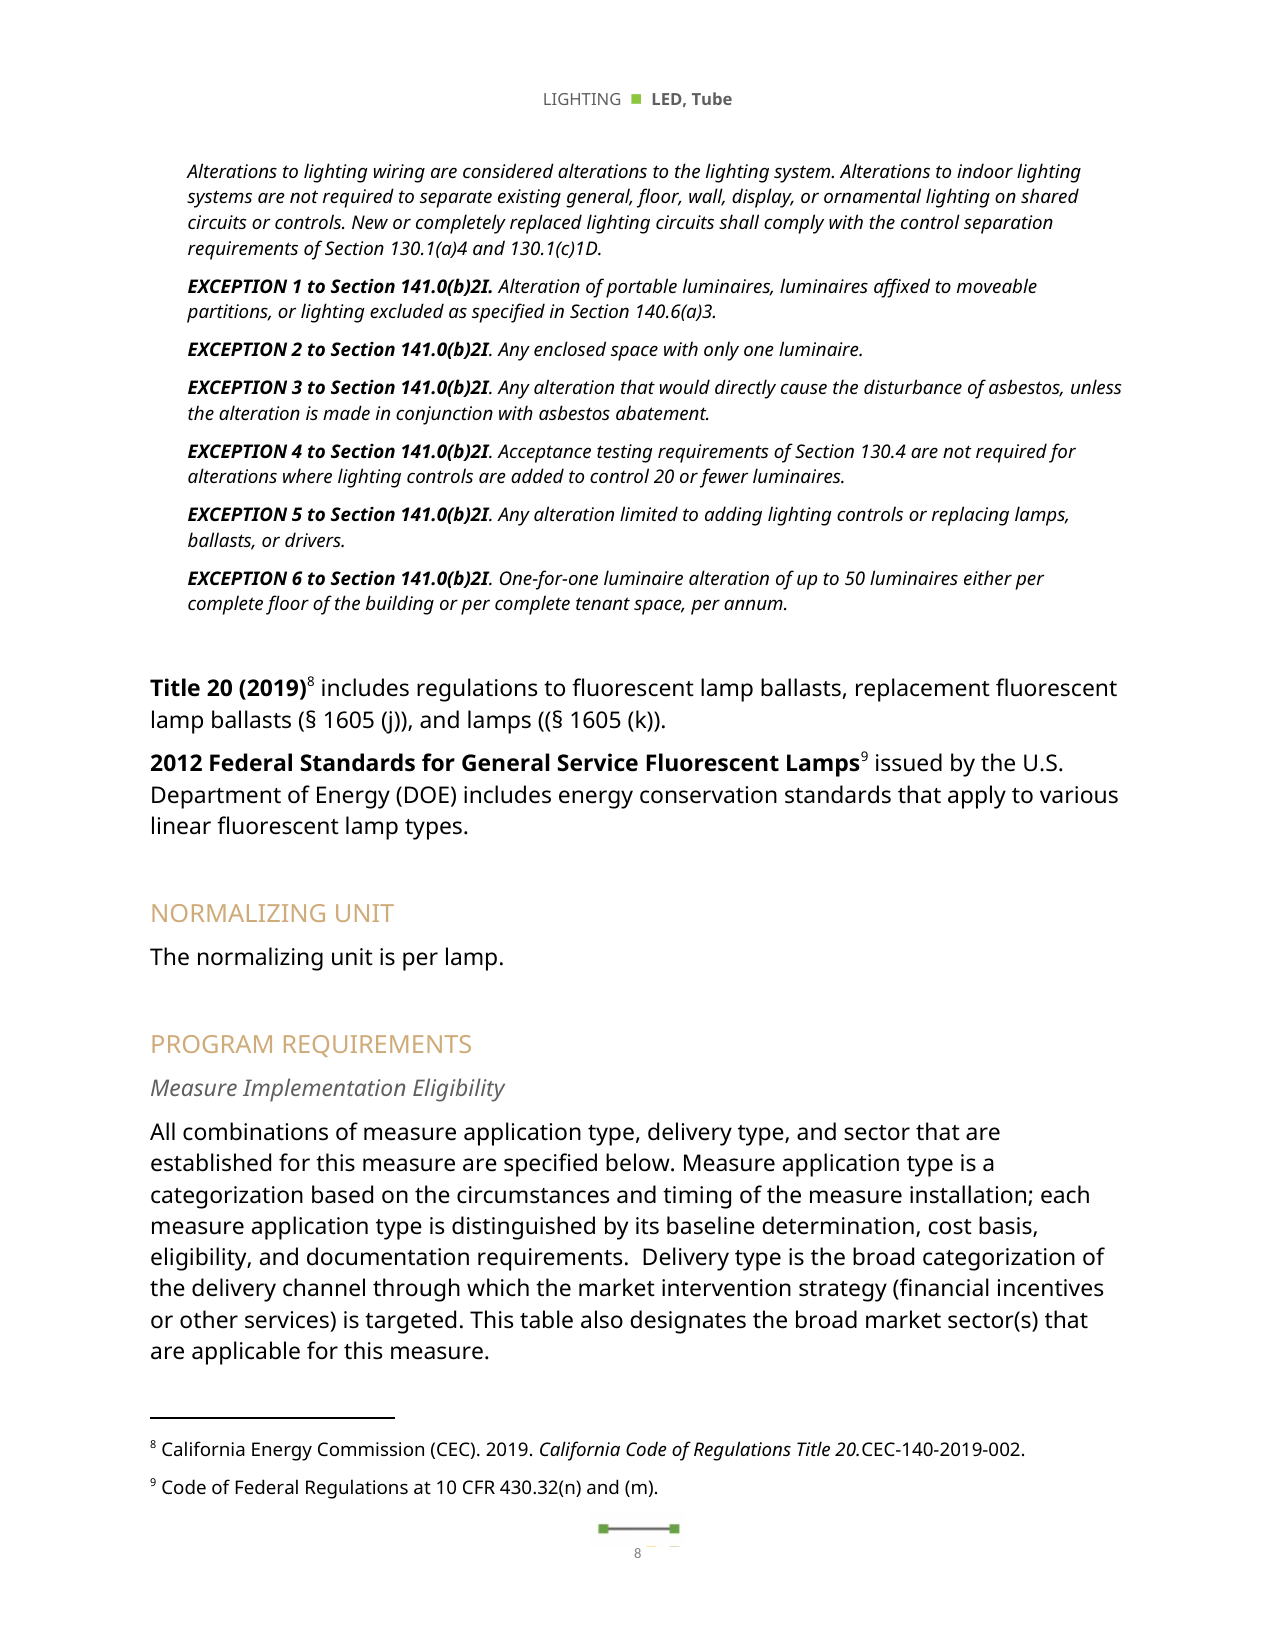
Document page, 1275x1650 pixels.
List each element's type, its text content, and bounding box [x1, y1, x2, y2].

subtitle Program Requirements [150, 1029, 1125, 1060]
text EXCEPTION 6 to Section 141.0(b)2I. One-for-one luminaire alteration of up to 50 luminaires either per complete floor of the building or per complete tenant space, per annum. [187, 565, 1125, 616]
subtitle Measure Implementation Eligibility [150, 1072, 1125, 1104]
text EXCEPTION 1 to Section 141.0(b)2I. Alteration of portable luminaires, luminaires affixed to moveable partitions, or lighting excluded as specified in Section 140.6(a)3. [187, 273, 1125, 324]
text EXCEPTION 5 to Section 141.0(b)2I. Any alteration limited to adding lighting controls or replacing lamps, ballasts, or drivers. [187, 502, 1125, 553]
text EXCEPTION 4 to Section 141.0(b)2I. Acceptance testing requirements of Section 130.4 are not required for alterations where lighting controls are added to control 20 or fewer luminaires. [187, 438, 1125, 489]
text Title 20 (2019) includes regulations to fluorescent lamp ballasts, replacement fluorescent lamp ballasts (§ 1605 (j)), and lamps ((§ 1605 (k)). [150, 672, 1125, 735]
picture [589, 1512, 684, 1547]
text The normalizing unit is per lamp. [150, 941, 1125, 972]
text Alterations to lighting wiring are considered alterations to the lighting system. Alterations to indoor lighting systems are not required to separate existing general, floor, wall, display, or ornamental lighting on shared circuits or controls. New or completely replaced lighting circuits shall comply with the control separation requirements of Section 130.1(a)4 and 130.1(c)1D. [187, 158, 1125, 260]
text All combinations of measure application type, delivery type, and sector that are established for this measure are specified below. Measure application type is a categorization based on the circumstances and timing of the measure installation; each measure application type is distinguished by its baseline determination, cost basis, eligibility, and documentation requirements. Delivery type is the broad categorization of the delivery channel through which the market intervention strategy (financial incentives or other services) is targeted. This table also designates the broad market sector(s) that are applicable for this measure. [150, 1116, 1125, 1366]
text EXCEPTION 3 to Section 141.0(b)2I. Any alteration that would directly cause the disturbance of asbestos, unless the alteration is made in conjunction with asbestos abatement. [187, 374, 1125, 426]
subtitle Normalizing Unit [150, 897, 1125, 929]
text 2012 Federal Standards for General Service Fluorescent Lamps issued by the U.S. Department of Energy (DOE) includes energy conservation standards that apply to various linear fluorescent lamp types. [150, 747, 1125, 841]
text EXCEPTION 2 to Section 141.0(b)2I. Any enclosed space with only one luminaire. [187, 336, 1125, 362]
